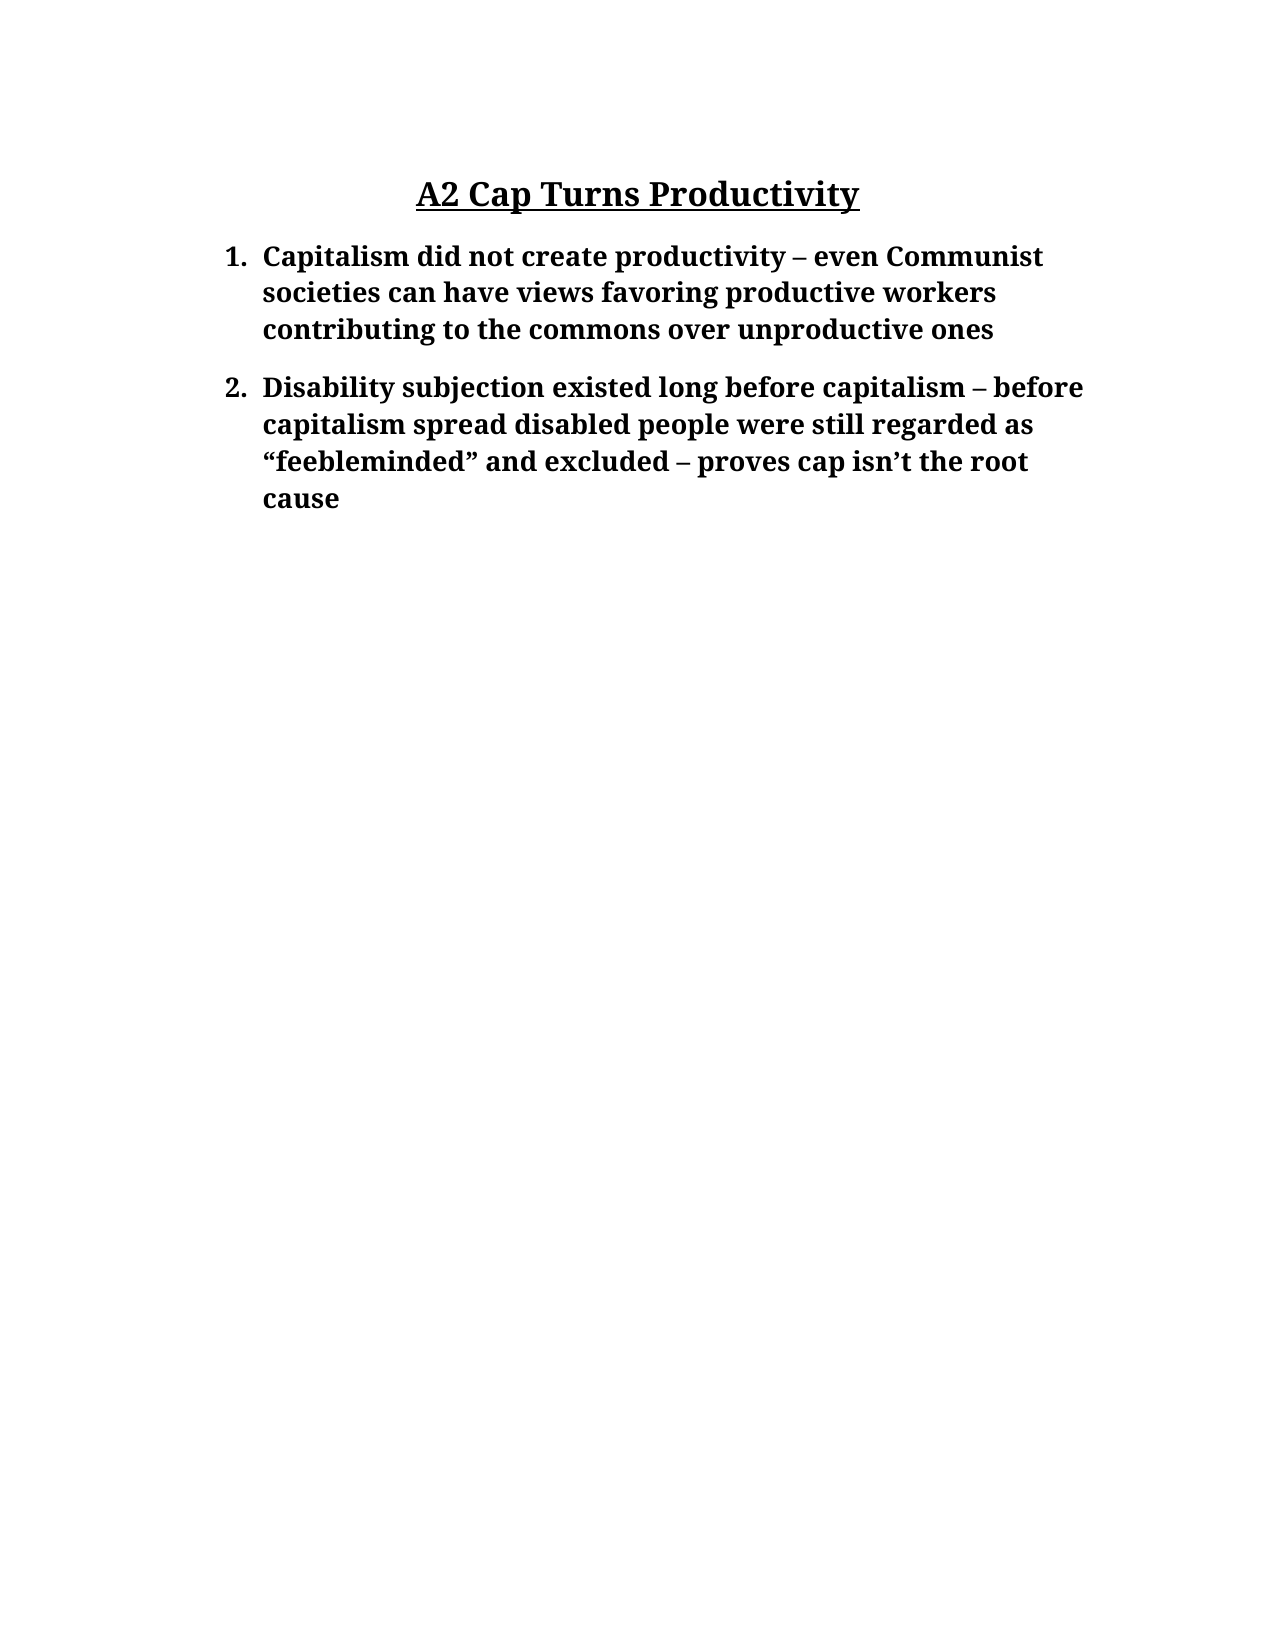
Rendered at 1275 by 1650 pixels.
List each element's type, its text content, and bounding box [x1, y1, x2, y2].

subtitle Disability subjection existed long before capitalism – before capitalism spread disabled people were still regarded as “feebleminded” and excluded – proves cap isn’t the root cause [225, 368, 1087, 516]
subtitle A2 Cap Turns Productivity [187, 171, 1087, 216]
subtitle Capitalism did not create productivity – even Communist societies can have views favoring productive workers contributing to the commons over unproductive ones [225, 237, 1087, 348]
